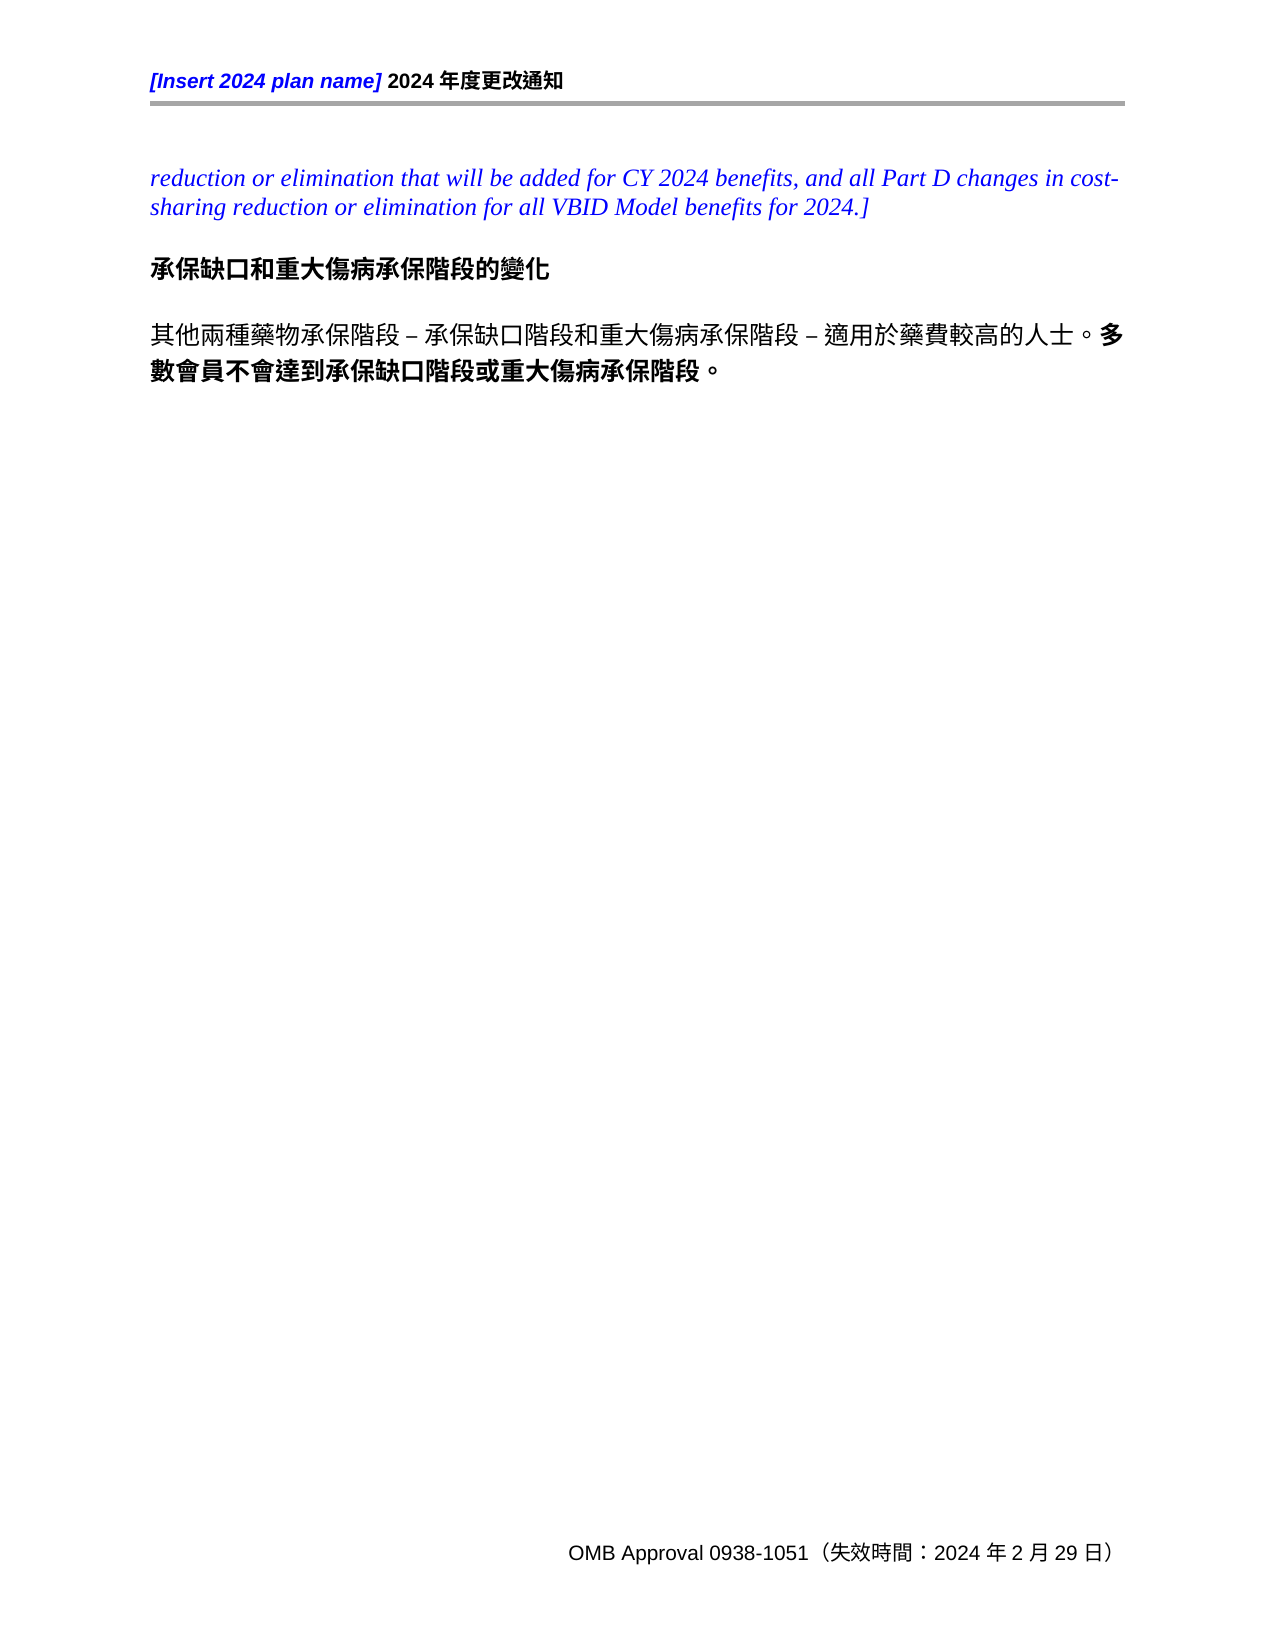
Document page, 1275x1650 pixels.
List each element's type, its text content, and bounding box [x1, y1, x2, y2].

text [150, 163, 1125, 221]
text 其他兩種藥物承保階段 – 承保缺口階段和重大傷病承保階段 – 適用於藥費較高的人士。多數會員不會達到承保缺口階段或重大傷病承保階段。 [150, 315, 1125, 388]
subtitle 承保缺口和重大傷病承保階段的變化 [150, 250, 1125, 286]
